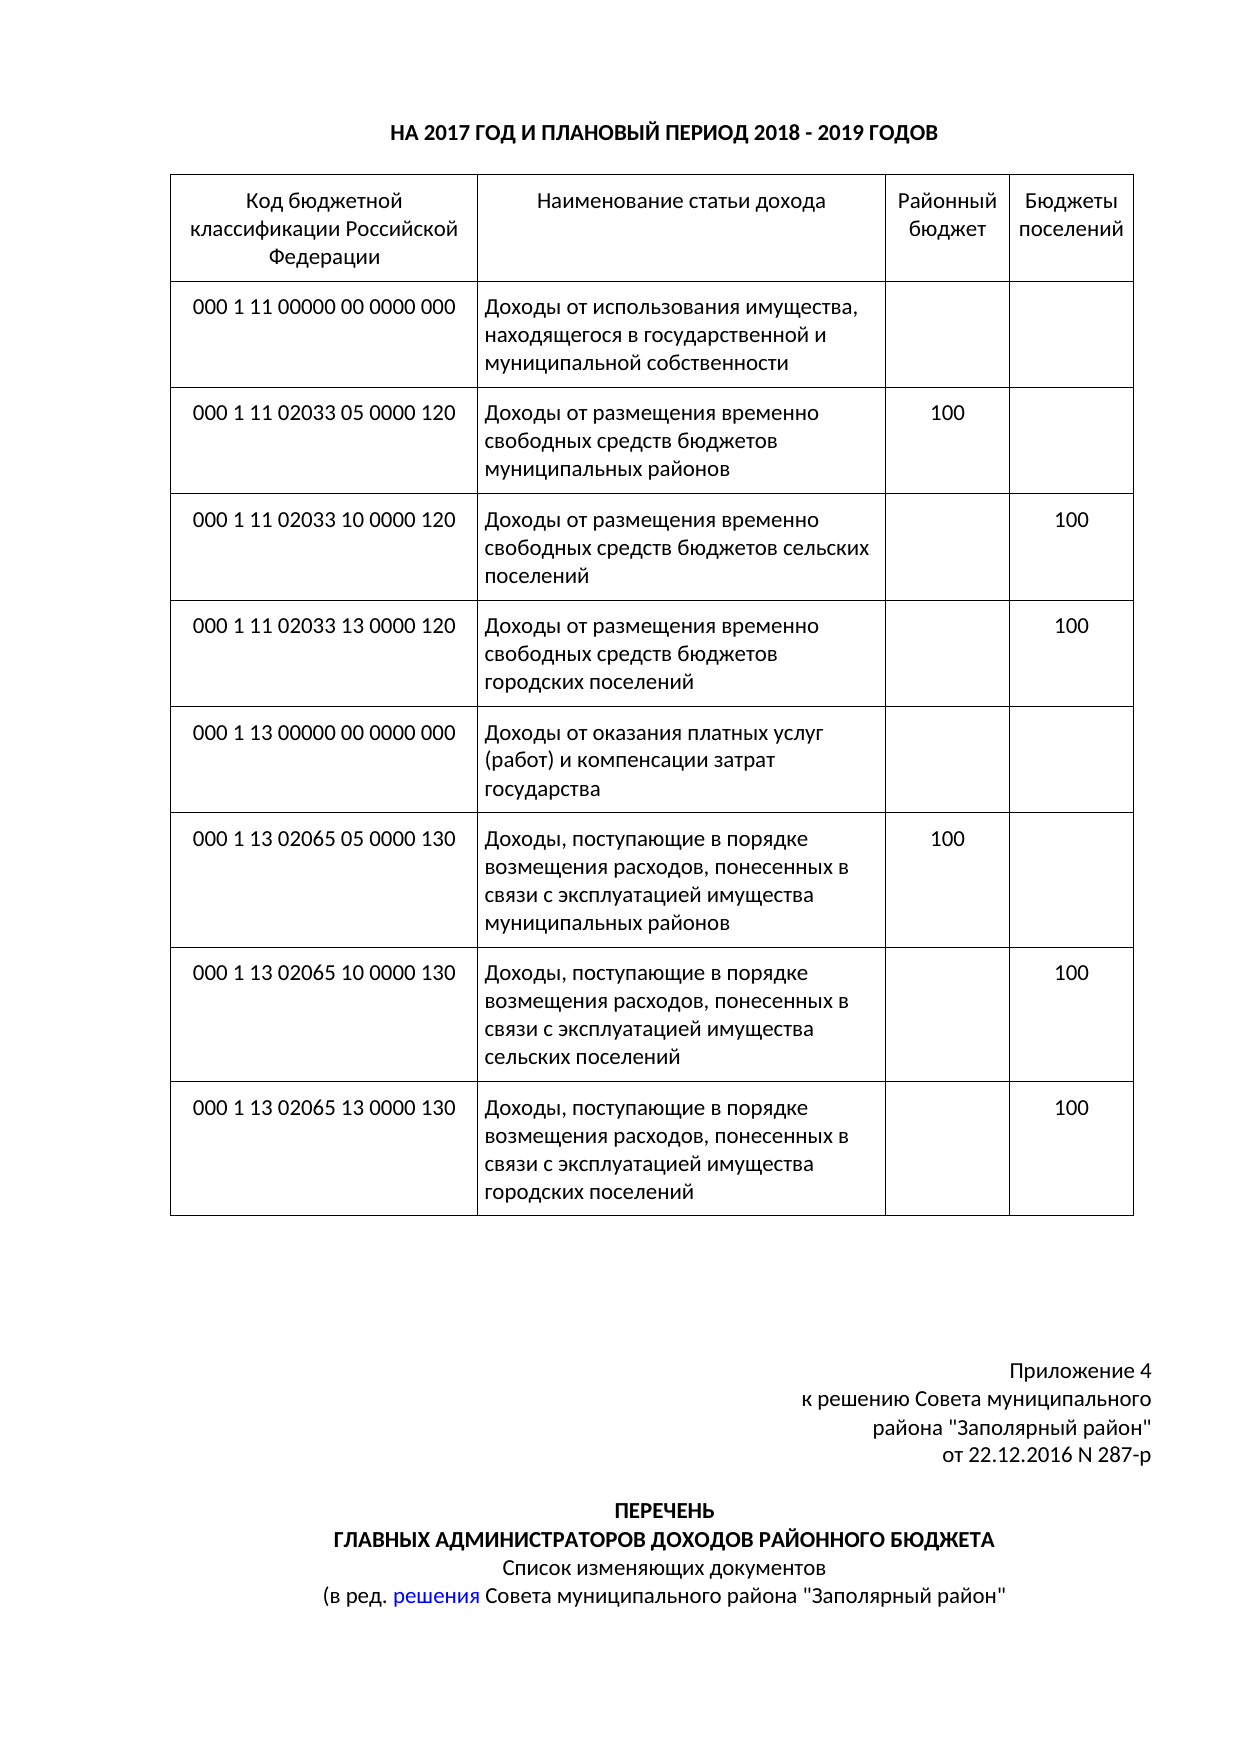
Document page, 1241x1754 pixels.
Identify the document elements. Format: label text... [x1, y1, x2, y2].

text района "Заполярный район" [177, 1413, 1152, 1441]
table_cell [886, 282, 1009, 387]
table_header Код бюджетной классификации Российской Федерации [171, 175, 477, 281]
table_cell 100 [1010, 494, 1133, 599]
text к решению Совета муниципального [177, 1384, 1152, 1413]
table_cell Доходы от размещения временно свободных средств бюджетов муниципальных районов [478, 388, 885, 493]
table_cell 100 [1010, 1082, 1133, 1215]
table_header Наименование статьи дохода [478, 175, 885, 281]
table_cell Доходы от использования имущества, находящегося в государственной и муниципальной собственности [478, 282, 885, 387]
table_cell [886, 1082, 1009, 1215]
table_cell [1010, 388, 1133, 493]
title ПЕРЕЧЕНЬ [177, 1497, 1152, 1525]
table_cell 000 1 13 02065 10 0000 130 [171, 948, 477, 1081]
table_cell [886, 707, 1009, 812]
text от 22.12.2016 N 287-р [177, 1441, 1152, 1469]
table_cell [1010, 813, 1133, 947]
table_cell [886, 601, 1009, 706]
table_cell 000 1 11 02033 05 0000 120 [171, 388, 477, 493]
table_cell 000 1 11 02033 13 0000 120 [171, 601, 477, 706]
table_cell 100 [1010, 948, 1133, 1081]
table_cell Доходы, поступающие в порядке возмещения расходов, понесенных в связи с эксплуатацией имущества городских поселений [478, 1082, 885, 1215]
table_cell Доходы от размещения временно свободных средств бюджетов городских поселений [478, 601, 885, 706]
table_header Районный бюджет [886, 175, 1009, 281]
table_cell 000 1 13 02065 05 0000 130 [171, 813, 477, 947]
text Приложение 4 [177, 1357, 1152, 1384]
table_cell [1010, 707, 1133, 812]
title ГЛАВНЫХ АДМИНИСТРАТОРОВ ДОХОДОВ РАЙОННОГО БЮДЖЕТА [177, 1525, 1152, 1553]
table_cell 100 [1010, 601, 1133, 706]
table_cell [886, 494, 1009, 599]
table_header Бюджеты поселений [1010, 175, 1133, 281]
table_cell 000 1 11 00000 00 0000 000 [171, 282, 477, 387]
table_cell [886, 948, 1009, 1081]
table_cell 000 1 13 02065 13 0000 130 [171, 1082, 477, 1215]
table_cell 000 1 11 02033 10 0000 120 [171, 494, 477, 599]
table_cell Доходы, поступающие в порядке возмещения расходов, понесенных в связи с эксплуатацией имущества сельских поселений [478, 948, 885, 1081]
table_cell 100 [886, 388, 1009, 493]
text Список изменяющих документов [177, 1553, 1152, 1581]
title НА 2017 ГОД И ПЛАНОВЫЙ ПЕРИОД 2018 - 2019 ГОДОВ [177, 118, 1152, 146]
text (в ред. решения Совета муниципального района "Заполярный район" [177, 1581, 1152, 1609]
table_cell 000 1 13 00000 00 0000 000 [171, 707, 477, 812]
table_cell [1010, 282, 1133, 387]
table_cell Доходы от оказания платных услуг (работ) и компенсации затрат государства [478, 707, 885, 812]
table_cell Доходы, поступающие в порядке возмещения расходов, понесенных в связи с эксплуатацией имущества муниципальных районов [478, 813, 885, 947]
table_cell 100 [886, 813, 1009, 947]
table_cell Доходы от размещения временно свободных средств бюджетов сельских поселений [478, 494, 885, 599]
